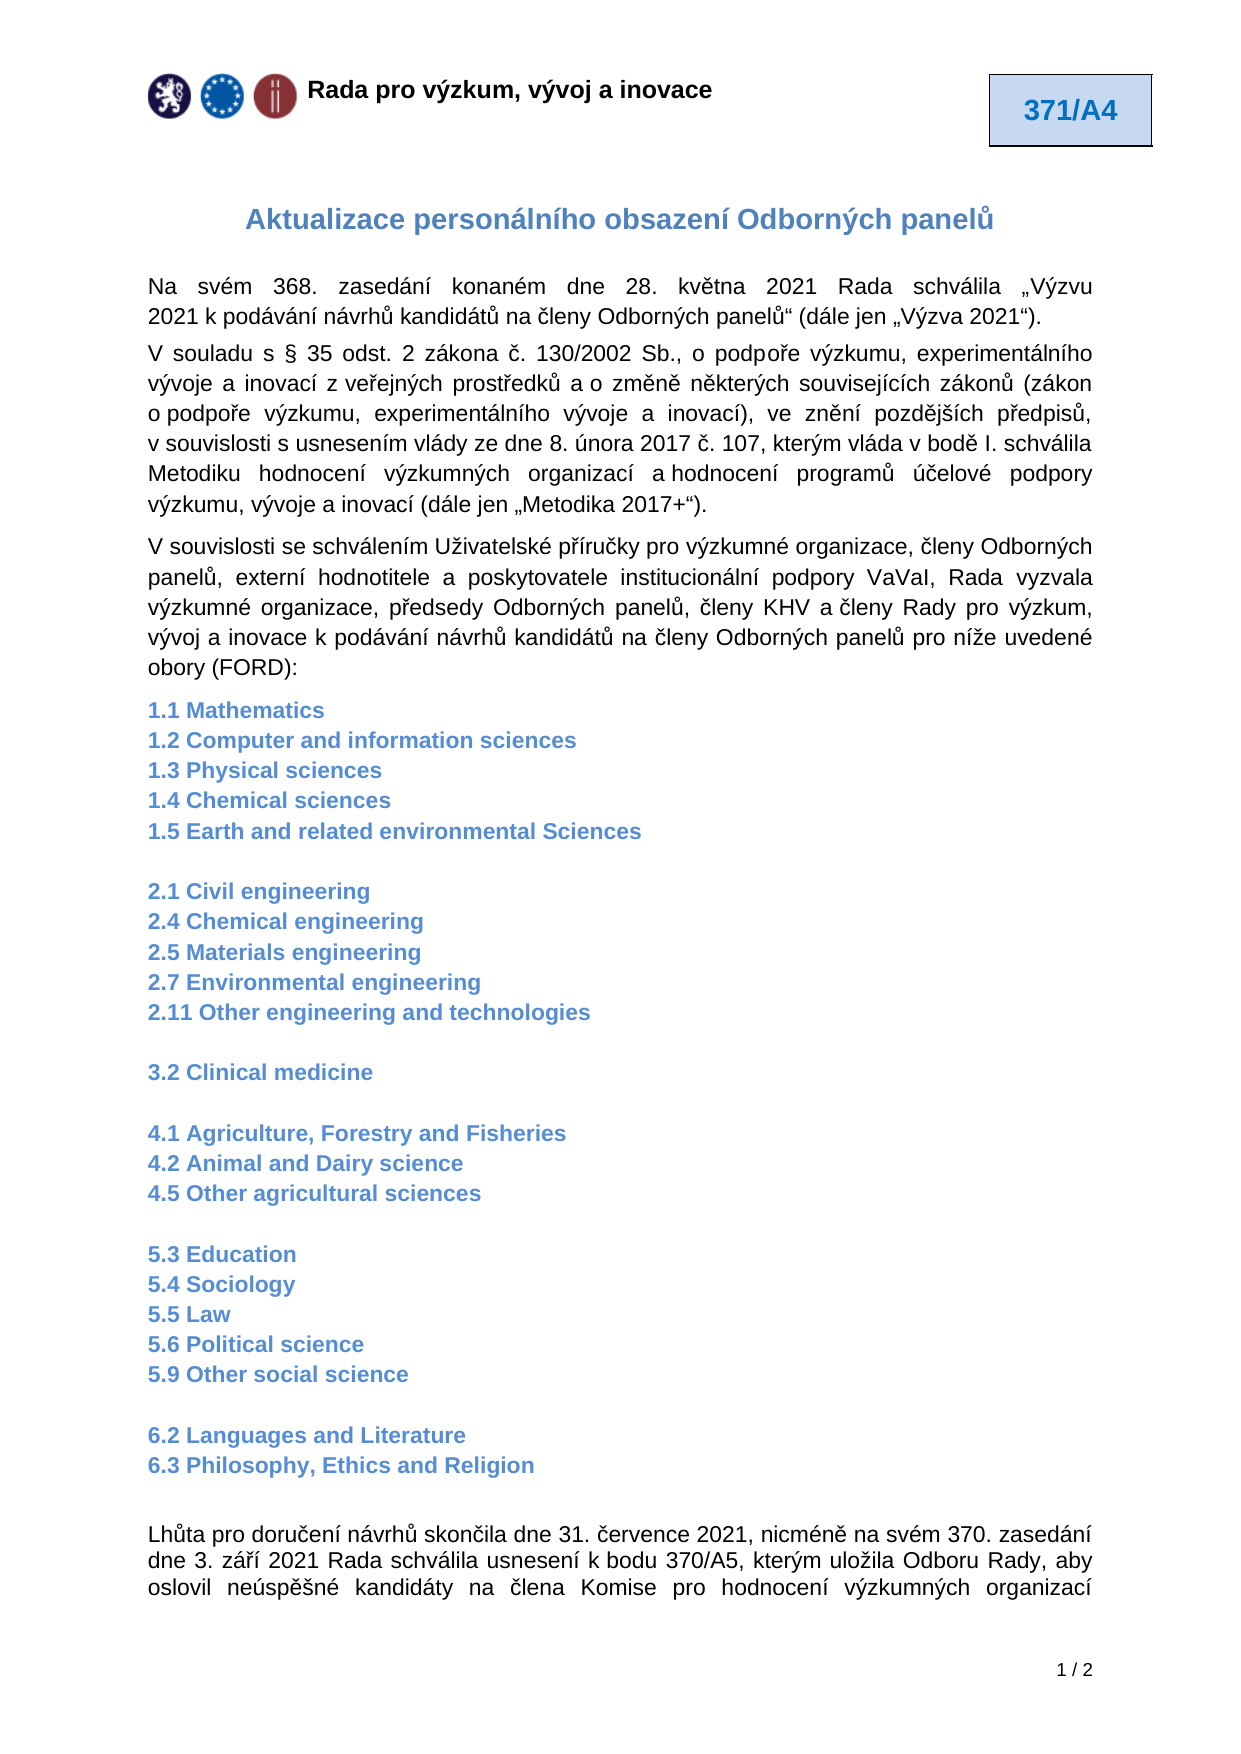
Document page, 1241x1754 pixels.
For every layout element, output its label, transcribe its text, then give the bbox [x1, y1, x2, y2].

text 4.5 Other agricultural sciences [148, 1180, 1093, 1207]
text 5.9 Other social science [148, 1361, 1093, 1388]
text 2.11 Other engineering and technologies [148, 999, 1093, 1025]
text 1.3 Physical sciences [148, 757, 1093, 784]
text 1.1 Mathematics [148, 697, 1093, 723]
text 2.5 Materials engineering [148, 938, 1093, 965]
text 5.4 Sociology [148, 1271, 1093, 1297]
text V souladu s § 35 odst. 2 zákona č. 130/2002 Sb., o podpoře výzkumu, experimentálního vývoje a inovací z veřejných prostředků a o změně některých souvisejících zákonů (zákon o podpoře výzkumu, experimentálního vývoje a inovací), ve znění pozdějších předpisů, v souvislosti s usnesením vlády ze dne 8. února 2017 č. 107, kterým vláda v bodě I. schválila Metodiku hodnocení výzkumných organizací a hodnocení programů účelové podpory výzkumu, vývoje a inovací (dále jen „Metodika 2017+“). [148, 339, 1093, 517]
text 2.7 Environmental engineering [148, 969, 1093, 995]
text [148, 1521, 1093, 1600]
text 6.3 Philosophy, Ethics and Religion [148, 1452, 1093, 1478]
text Aktualizace personálního obsazení Odborných panelů [148, 202, 1093, 235]
text 4.1 Agriculture, Forestry and Fisheries [148, 1120, 1093, 1146]
text V souvislosti se schválením Uživatelské příručky pro výzkumné organizace, členy Odborných panelů, externí hodnotitele a poskytovatele institucionální podpory VaVaI, Rada vyzvala výzkumné organizace, předsedy Odborných panelů, členy KHV a členy Rady pro výzkum, vývoj a inovace k podávání návrhů kandidátů na členy Odborných panelů pro níže uvedené obory (FORD): [148, 533, 1093, 681]
text 3.2 Clinical medicine [148, 1059, 1093, 1086]
text 5.3 Education [148, 1241, 1093, 1267]
text 5.5 Law [148, 1301, 1093, 1327]
text 6.2 Languages and Literature [148, 1422, 1093, 1448]
text 1.4 Chemical sciences [148, 787, 1093, 814]
text 2.1 Civil engineering [148, 878, 1093, 904]
text 1.2 Computer and information sciences [148, 727, 1093, 753]
text 5.6 Political science [148, 1331, 1093, 1358]
text Na svém 368. zasedání konaném dne 28. května 2021 Rada schválila „Výzvu 2021 k podávání návrhů kandidátů na členy Odborných panelů“ (dále jen „Výzva 2021“). [148, 273, 1093, 329]
text 1.5 Earth and related environmental Sciences [148, 818, 1093, 844]
picture [147, 73, 298, 120]
text 4.2 Animal and Dairy science [148, 1150, 1093, 1176]
text 2.4 Chemical engineering [148, 908, 1093, 935]
